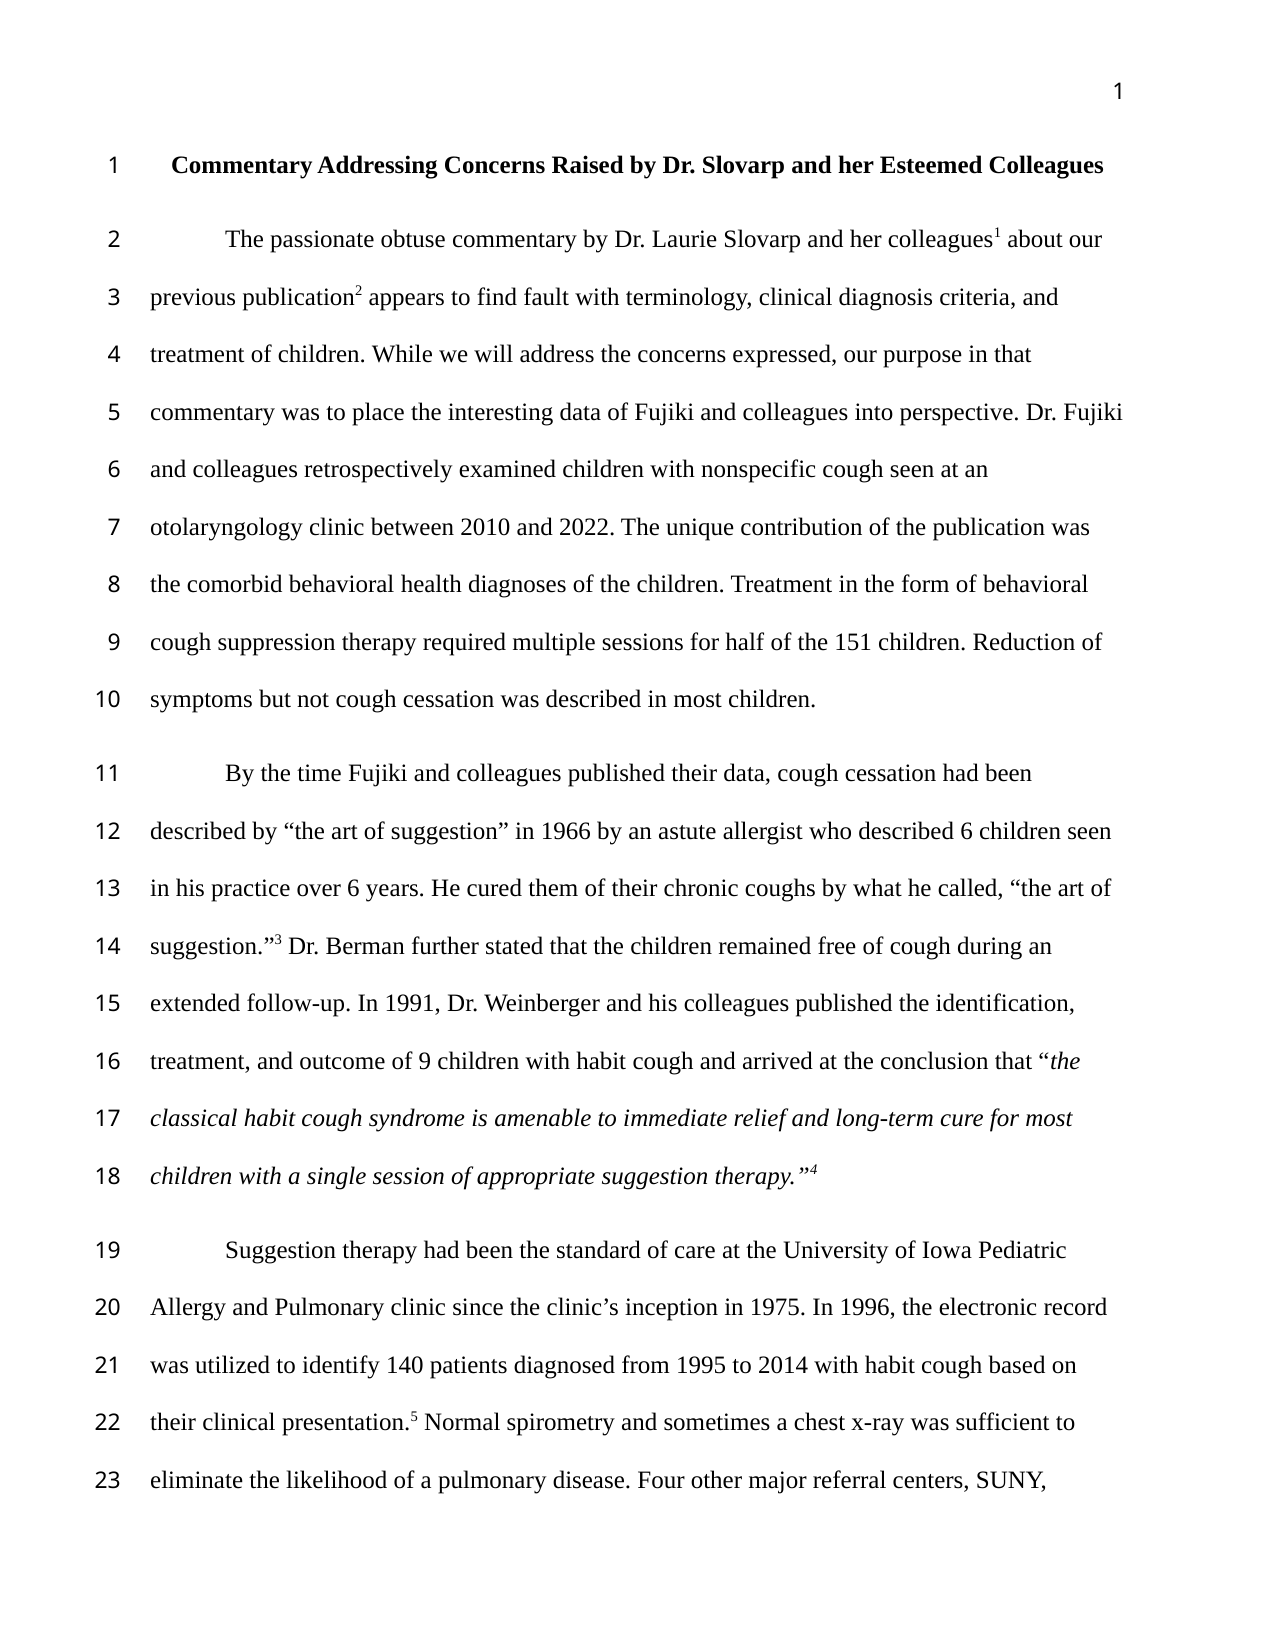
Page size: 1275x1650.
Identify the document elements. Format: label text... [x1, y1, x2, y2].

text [150, 1235, 1125, 1494]
text The passionate obtuse commentary by Dr. Laurie Slovarp and her colleagues about our previous publication appears to find fault with terminology, clinical diagnosis criteria, and treatment of children. While we will address the concerns expressed, our purpose in that commentary was to place the interesting data of Fujiki and colleagues into perspective. Dr. Fujiki and colleagues retrospectively examined children with nonspecific cough seen at an otolaryngology clinic between 2010 and 2022. The unique contribution of the publication was the comorbid behavioral health diagnoses of the children. Treatment in the form of behavioral cough suppression therapy required multiple sessions for half of the 151 children. Reduction of symptoms but not cough cessation was described in most children. [150, 224, 1125, 713]
text Commentary Addressing Concerns Raised by Dr. Slovarp and her Esteemed Colleagues [150, 150, 1125, 179]
text By the time Fujiki and colleagues published their data, cough cessation had been described by “the art of suggestion” in 1966 by an astute allergist who described 6 children seen in his practice over 6 years. He cured them of their chronic coughs by what he called, “the art of suggestion.” Dr. Berman further stated that the children remained free of cough during an extended follow-up. In 1991, Dr. Weinberger and his colleagues published the identification, treatment, and outcome of 9 children with habit cough and arrived at the conclusion that “the classical habit cough syndrome is amenable to immediate relief and long-term cure for most children with a single session of appropriate suggestion therapy.” [150, 758, 1125, 1189]
